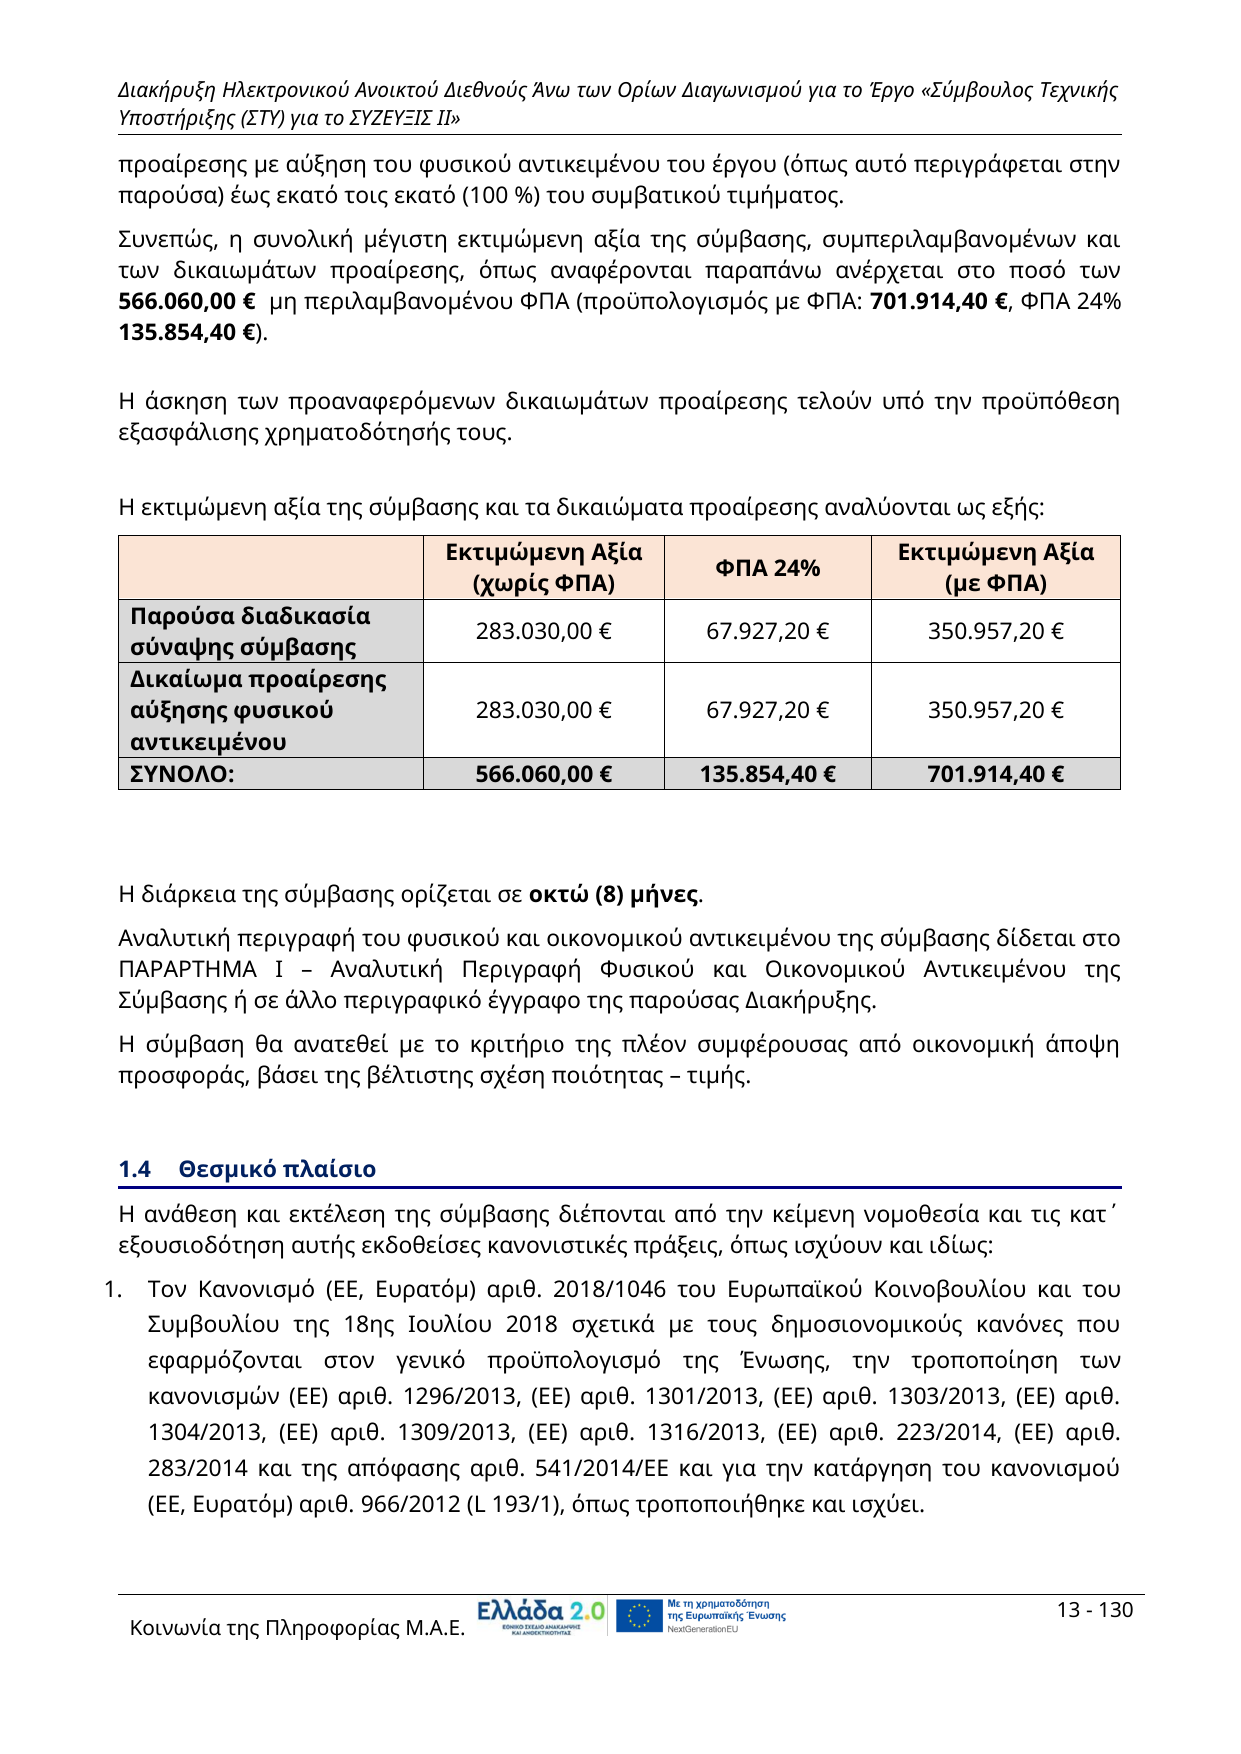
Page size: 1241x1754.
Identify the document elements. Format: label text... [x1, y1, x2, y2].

table_header Εκτιμώμενη Αξία (με ΦΠΑ) [872, 536, 1120, 598]
table_cell 283.030,00 € [424, 663, 664, 757]
list Τον Κανονισμό (ΕΕ, Ευρατόμ) αριθ. 2018/1046 του Ευρωπαϊκού Κοινοβουλίου και του Συμβουλίου της 18ης Ιουλίου 2018 σχετικά με τους δημοσιονομικούς κανόνες που εφαρμόζονται στον γενικό προϋπολογισμό της Ένωσης, την τροποποίηση των κανονισμών (ΕΕ) αριθ. 1296/2013, (ΕΕ) αριθ. 1301/2013, (ΕΕ) αριθ. 1303/2013, (ΕΕ) αριθ. 1304/2013, (ΕΕ) αριθ. 1309/2013, (ΕΕ) αριθ. 1316/2013, (ΕΕ) αριθ. 223/2014, (ΕΕ) αριθ. 283/2014 και της απόφασης αριθ. 541/2014/ΕΕ και για την κατάργηση του κανονισμού (ΕΕ, Ευρατόμ) αριθ. 966/2012 (L 193/1), όπως τροποποιήθηκε και ισχύει. [103, 1272, 1122, 1519]
table_cell 566.060,00 € [424, 758, 664, 789]
table_cell 67.927,20 € [665, 663, 871, 757]
text Η άσκηση των προαναφερόμενων δικαιωμάτων προαίρεσης τελούν υπό την προϋπόθεση εξασφάλισης χρηματοδότησής τους. [118, 385, 1122, 447]
table_header [119, 536, 423, 598]
table_cell 283.030,00 € [424, 600, 664, 662]
picture [476, 1595, 791, 1636]
table_cell 701.914,40 € [872, 758, 1120, 789]
table_cell Παρούσα διαδικασία σύναψης σύμβασης [119, 600, 423, 662]
text Η σύμβαση θα ανατεθεί με το κριτήριο της πλέον συμφέρουσας από οικονομική άποψη προσφοράς, βάσει της βέλτιστης σχέση ποιότητας – τιμής. [118, 1028, 1122, 1090]
text Η ανάθεση και εκτέλεση της σύμβασης διέπονται από την κείμενη νομοθεσία και τις κατ΄ εξουσιοδότηση αυτής εκδοθείσες κανονιστικές πράξεις, όπως ισχύουν και ιδίως: [118, 1197, 1122, 1260]
table_header Εκτιμώμενη Αξία (χωρίς ΦΠΑ) [424, 536, 664, 598]
table_cell 350.957,20 € [872, 600, 1120, 662]
text Συνεπώς, η συνολική μέγιστη εκτιμώμενη αξία της σύμβασης, συμπεριλαμβανομένων και των δικαιωμάτων προαίρεσης, όπως αναφέρονται παραπάνω ανέρχεται στο ποσό των 566.060,00 € μη περιλαμβανομένου ΦΠΑ (προϋπολογισμός με ΦΠΑ: 701.914,40 €, ΦΠΑ 24% 135.854,40 €). [118, 222, 1122, 347]
table_cell Δικαίωμα προαίρεσης αύξησης φυσικού αντικειμένου [119, 663, 423, 757]
table_cell 135.854,40 € [665, 758, 871, 789]
text Η διάρκεια της σύμβασης ορίζεται σε οκτώ (8) μήνες. [118, 878, 1122, 909]
table_header ΦΠΑ 24% [665, 536, 871, 598]
text Η εκτιμώμενη αξία της σύμβασης και τα δικαιώματα προαίρεσης αναλύονται ως εξής: [118, 491, 1122, 522]
table_cell ΣΥΝΟΛΟ: [119, 758, 423, 789]
subtitle Θεσμικό πλαίσιο [118, 1153, 1122, 1186]
table_cell 67.927,20 € [665, 600, 871, 662]
text Αναλυτική περιγραφή του φυσικού και οικονομικού αντικειμένου της σύμβασης δίδεται στο ΠΑΡΑΡΤΗΜΑ Ι – Αναλυτική Περιγραφή Φυσικού και Οικονομικού Αντικειμένου της Σύμβασης ή σε άλλο περιγραφικό έγγραφο της παρούσας Διακήρυξης. [118, 921, 1122, 1015]
table_cell 350.957,20 € [872, 663, 1120, 757]
